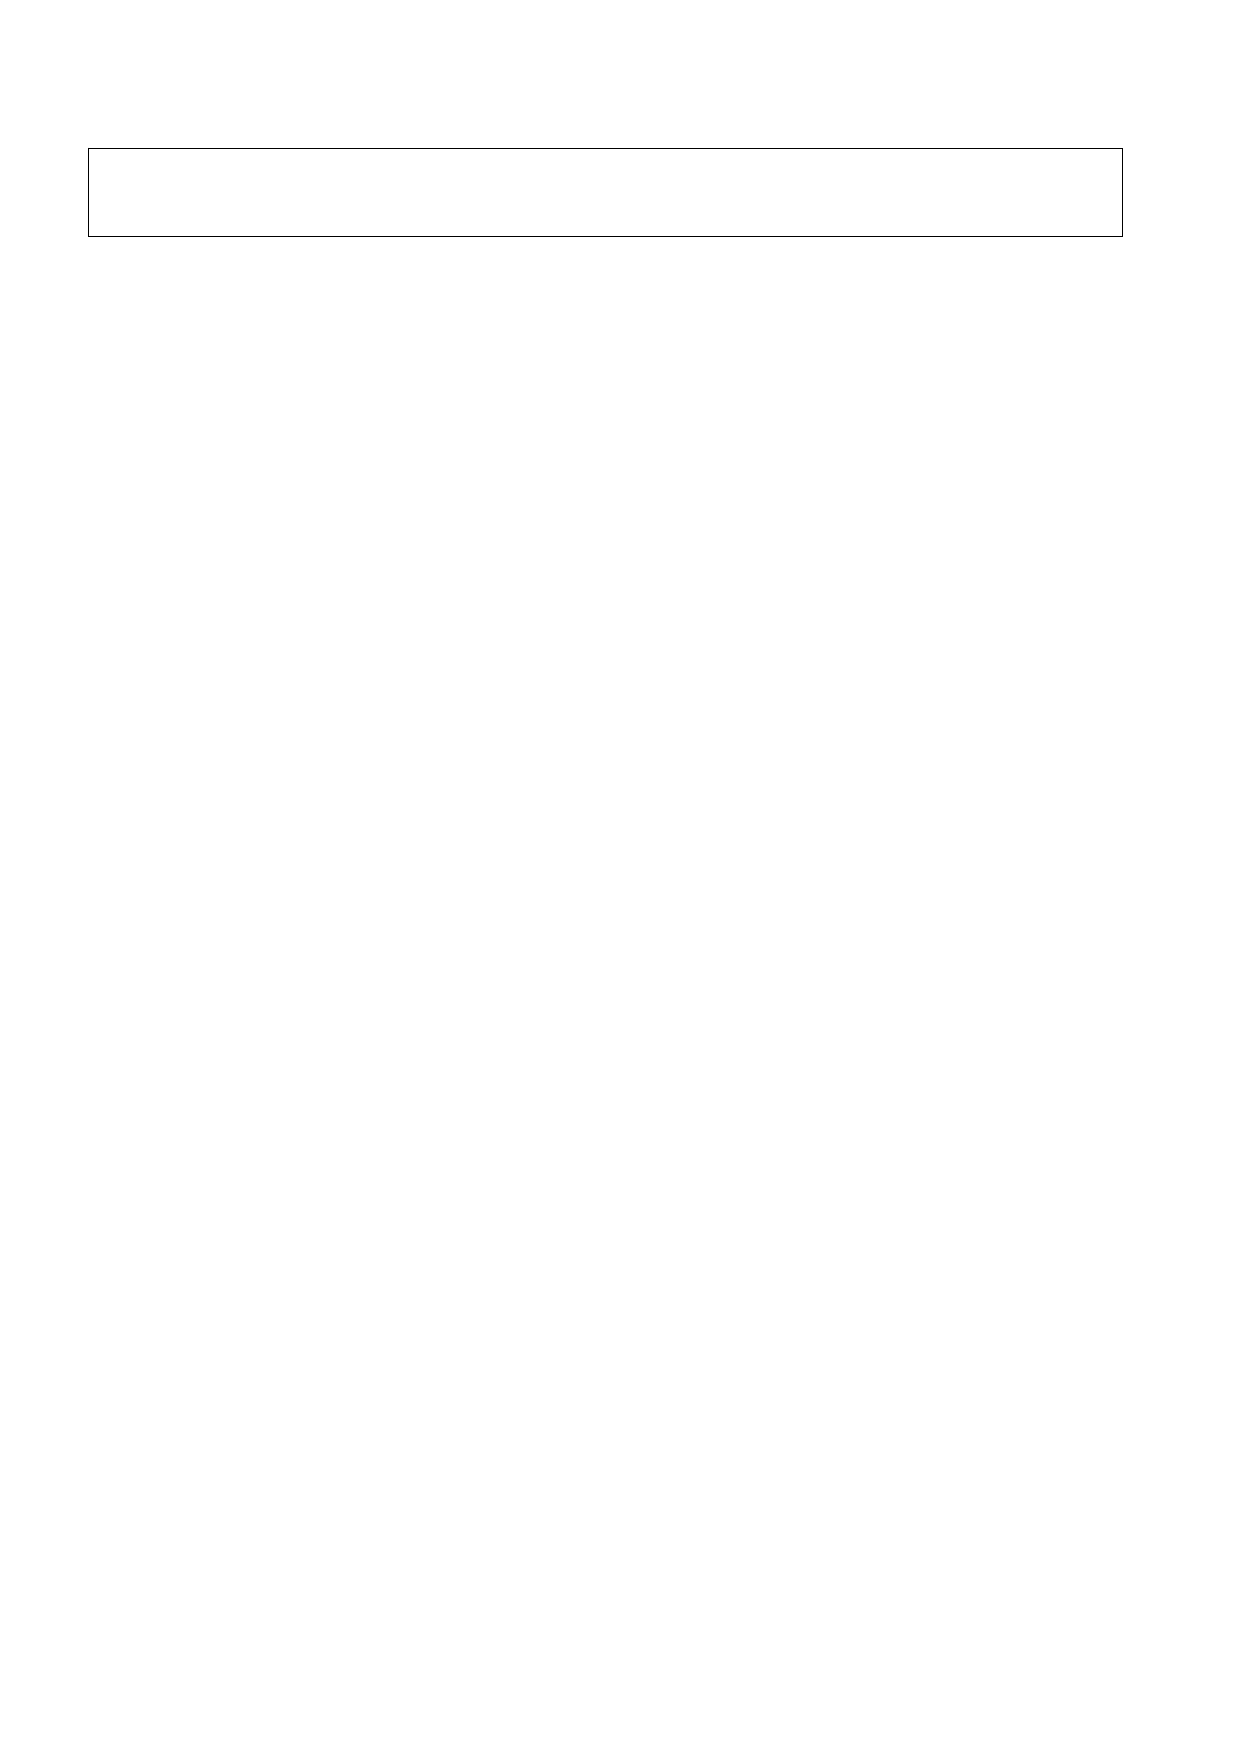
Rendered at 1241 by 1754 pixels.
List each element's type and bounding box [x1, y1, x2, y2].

table_cell [89, 149, 1122, 236]
